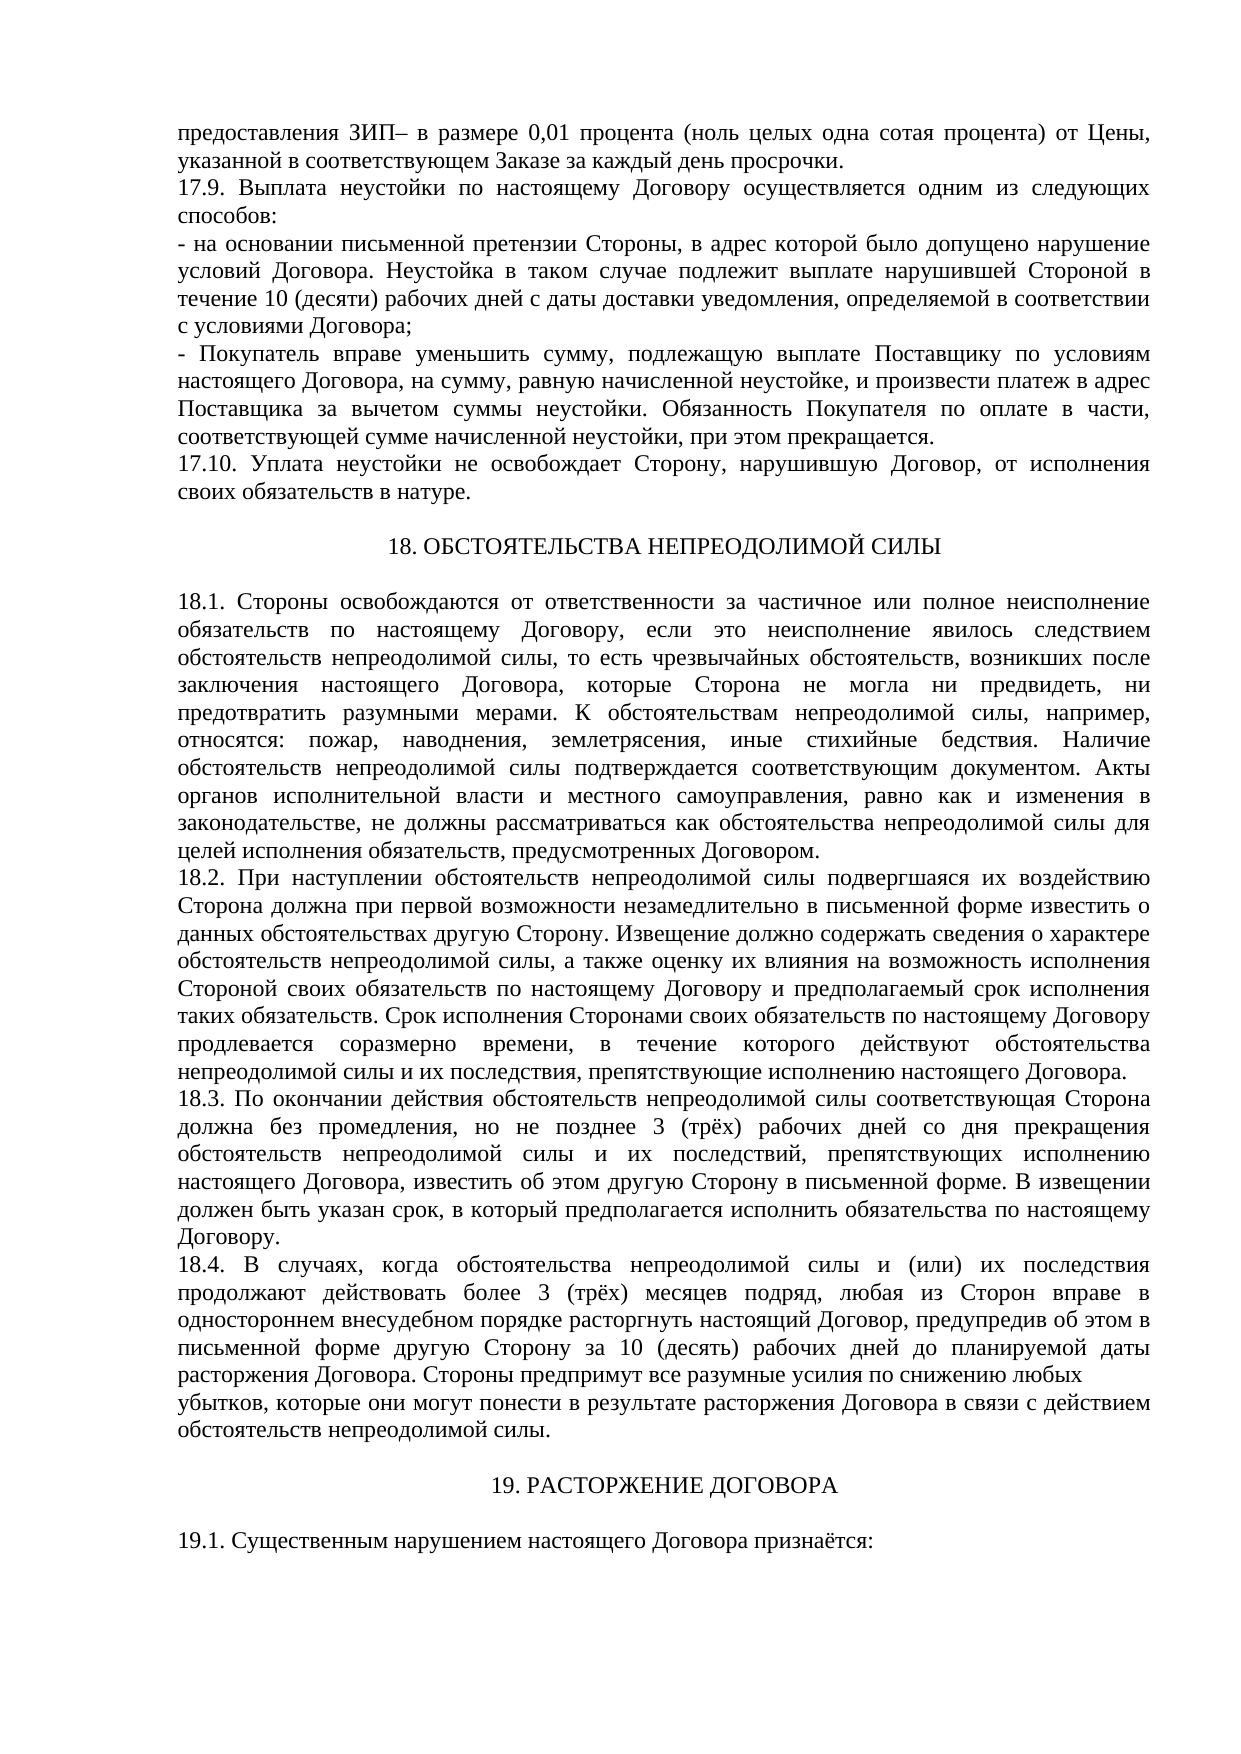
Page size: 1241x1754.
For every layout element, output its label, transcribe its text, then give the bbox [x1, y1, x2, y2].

text 19.1. Существенным нарушением настоящего Договора признаётся: [177, 1526, 1152, 1553]
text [177, 118, 1152, 173]
text 18.3. По окончании действия обстоятельств непреодолимой силы соответствующая Сторона должна без промедления, но не позднее 3 (трёх) рабочих дней со дня прекращения обстоятельств непреодолимой силы и их последствий, препятствующих исполнению настоящего Договора, известить об этом другую Сторону в письменной форме. В извещении должен быть указан срок, в который предполагается исполнить обязательства по настоящему Договору. [177, 1084, 1152, 1250]
text 18.1. Стороны освобождаются от ответственности за частичное или полное неисполнение обязательств по настоящему Договору, если это неисполнение явилось следствием обстоятельств непреодолимой силы, то есть чрезвычайных обстоятельств, возникших после заключения настоящего Договора, которые Сторона не могла ни предвидеть, ни предотвратить разумными мерами. К обстоятельствам непреодолимой силы, например, относятся: пожар, наводнения, землетрясения, иные стихийные бедствия. Наличие обстоятельств непреодолимой силы подтверждается соответствующим документом. Акты органов исполнительной власти и местного самоуправления, равно как и изменения в законодательстве, не должны рассматриваться как обстоятельства непреодолимой силы для целей исполнения обязательств, предусмотренных Договором. [177, 587, 1152, 863]
text 18. ОБСТОЯТЕЛЬСТВА НЕПРЕОДОЛИМОЙ СИЛЫ [177, 532, 1152, 560]
text - на основании письменной претензии Стороны, в адрес которой было допущено нарушение условий Договора. Неустойка в таком случае подлежит выплате нарушившей Стороной в течение 10 (десяти) рабочих дней с даты доставки уведомления, определяемой в соответствии с условиями Договора; [177, 228, 1152, 339]
text убытков, которые они могут понести в результате расторжения Договора в связи с действием обстоятельств непреодолимой силы. [177, 1388, 1152, 1443]
text 18.4. В случаях, когда обстоятельства непреодолимой силы и (или) их последствия продолжают действовать более 3 (трёх) месяцев подряд, любая из Сторон вправе в одностороннем внесудебном порядке расторгнуть настоящий Договор, предупредив об этом в письменной форме другую Сторону за 10 (десять) рабочих дней до планируемой даты расторжения Договора. Стороны предпримут все разумные усилия по снижению любых [177, 1250, 1152, 1388]
text 17.9. Выплата неустойки по настоящему Договору осуществляется одним из следующих способов: [177, 173, 1152, 228]
text 19. РАСТОРЖЕНИЕ ДОГОВОРА [177, 1471, 1152, 1498]
text 17.10. Уплата неустойки не освобождает Сторону, нарушившую Договор, от исполнения своих обязательств в натуре. [177, 449, 1152, 504]
text 18.2. При наступлении обстоятельств непреодолимой силы подвергшаяся их воздействию Сторона должна при первой возможности незамедлительно в письменной форме известить о данных обстоятельствах другую Сторону. Извещение должно содержать сведения о характере обстоятельств непреодолимой силы, а также оценку их влияния на возможность исполнения Стороной своих обязательств по настоящему Договору и предполагаемый срок исполнения таких обязательств. Срок исполнения Сторонами своих обязательств по настоящему Договору продлевается соразмерно времени, в течение которого действуют обстоятельства непреодолимой силы и их последствия, препятствующие исполнению настоящего Договора. [177, 863, 1152, 1084]
text - Покупатель вправе уменьшить сумму, подлежащую выплате Поставщику по условиям настоящего Договора, на сумму, равную начисленной неустойке, и произвести платеж в адрес Поставщика за вычетом суммы неустойки. Обязанность Покупателя по оплате в части, соответствующей сумме начисленной неустойки, при этом прекращается. [177, 339, 1152, 449]
